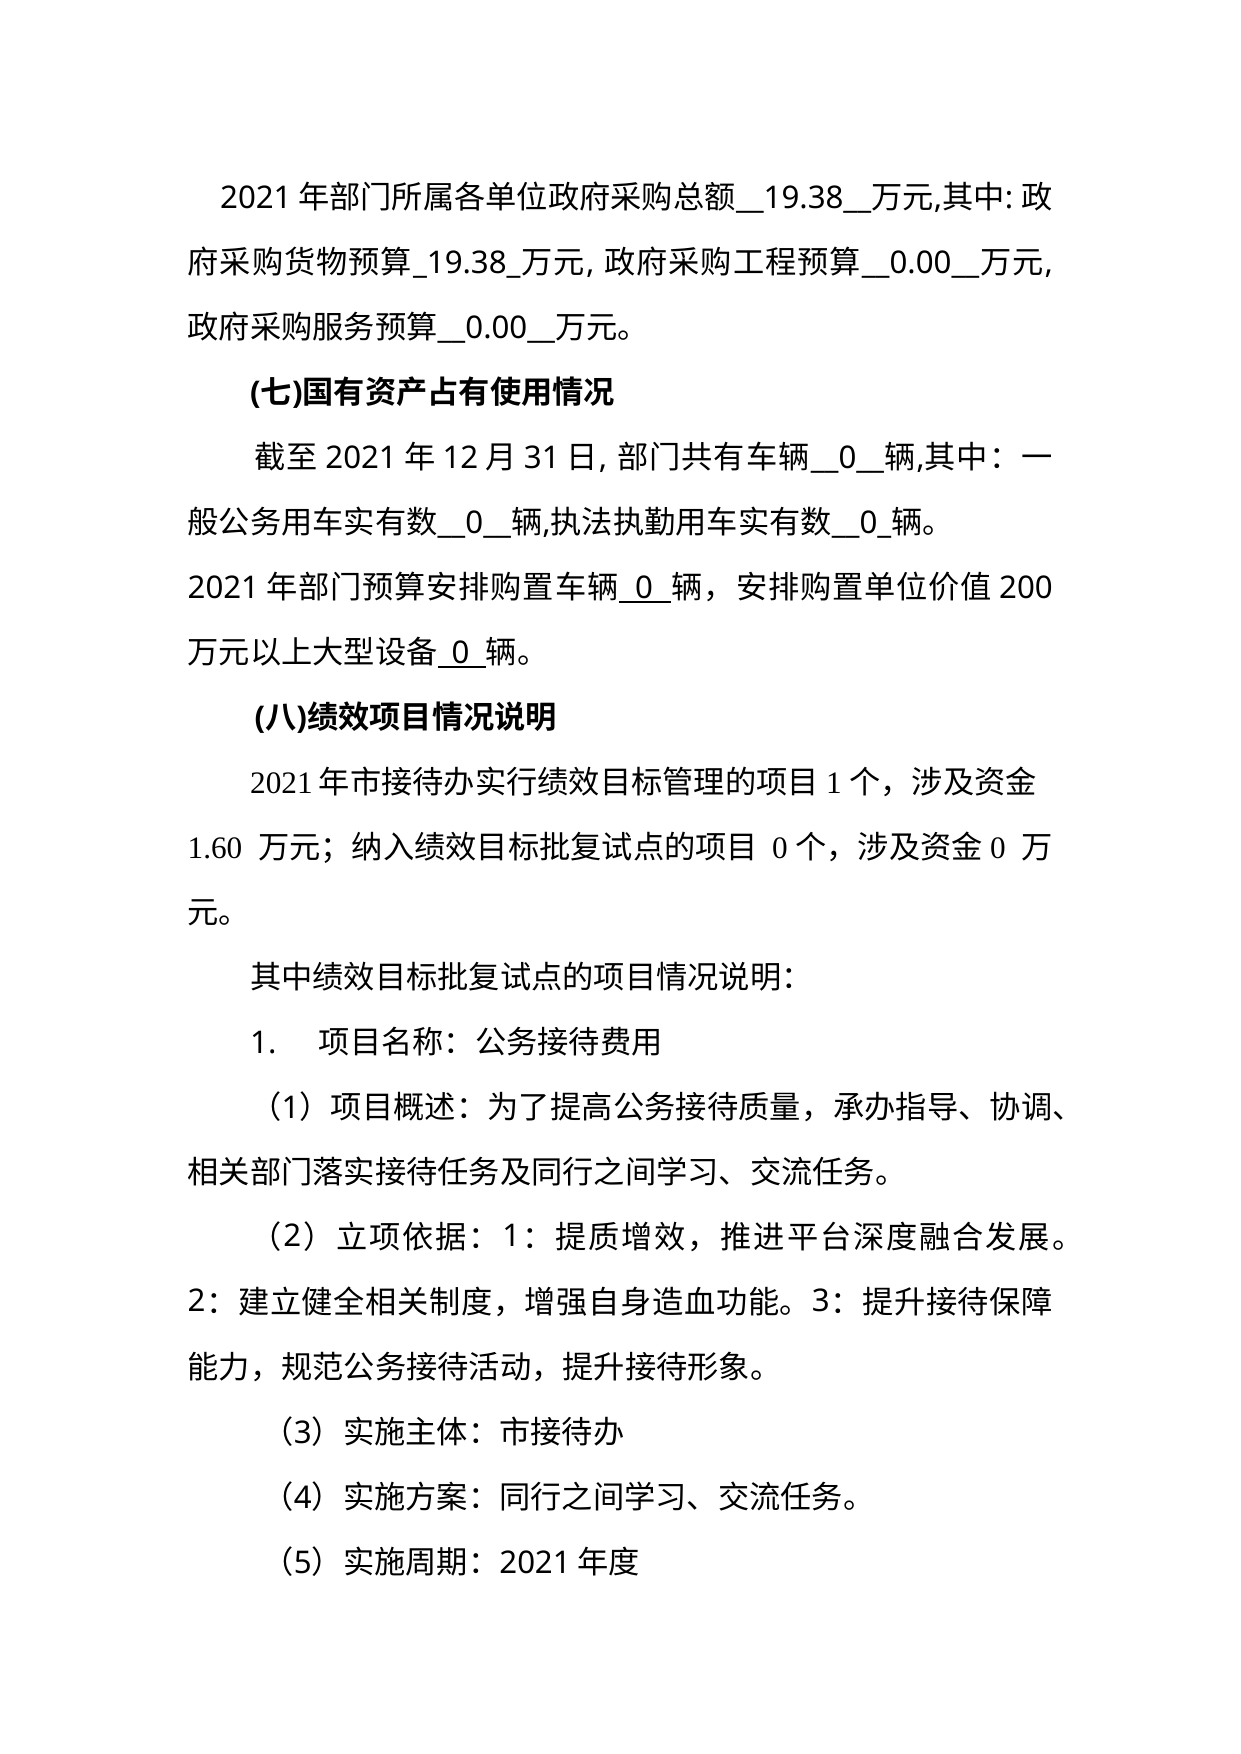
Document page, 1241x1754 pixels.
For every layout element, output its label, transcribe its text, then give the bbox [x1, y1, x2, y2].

text （4）实施方案：同行之间学习、交流任务。 [187, 1462, 1053, 1527]
text 2021年部门预算安排购置车辆 0 辆，安排购置单位价值200万元以上大型设备 0 辆。 [187, 552, 1053, 682]
text (七)国有资产占有使用情况 [187, 357, 1053, 422]
text （2）立项依据：1：提质增效，推进平台深度融合发展。2：建立健全相关制度，增强自身造血功能。3：提升接待保障能力，规范公务接待活动，提升接待形象。 [187, 1202, 1053, 1397]
text 2021年部门所属各单位政府采购总额__19.38__万元,其中: 政府采购货物预算_19.38_万元, 政府采购工程预算__0.00__万元, 政府采购服务预算__0.00__万元。 [187, 162, 1053, 357]
text (八)绩效项目情况说明 [187, 682, 1053, 747]
text 截至2021年12月31日, 部门共有车辆__0__辆,其中：一般公务用车实有数__0__辆,执法执勤用车实有数__0_辆。 [187, 422, 1053, 552]
list 项目名称：公务接待费用 [187, 1007, 1053, 1072]
text 2021年市接待办实行绩效目标管理的项目 1 个，涉及资金 1.60 万元；纳入绩效目标批复试点的项目 0 个，涉及资金 0 万元。 [187, 747, 1053, 942]
text （1）项目概述：为了提高公务接待质量，承办指导、协调、相关部门落实接待任务及同行之间学习、交流任务。 [187, 1072, 1053, 1202]
text （5）实施周期：2021年度 [187, 1527, 1053, 1592]
text （3）实施主体：市接待办 [187, 1397, 1053, 1462]
text 其中绩效目标批复试点的项目情况说明： [187, 942, 1053, 1007]
